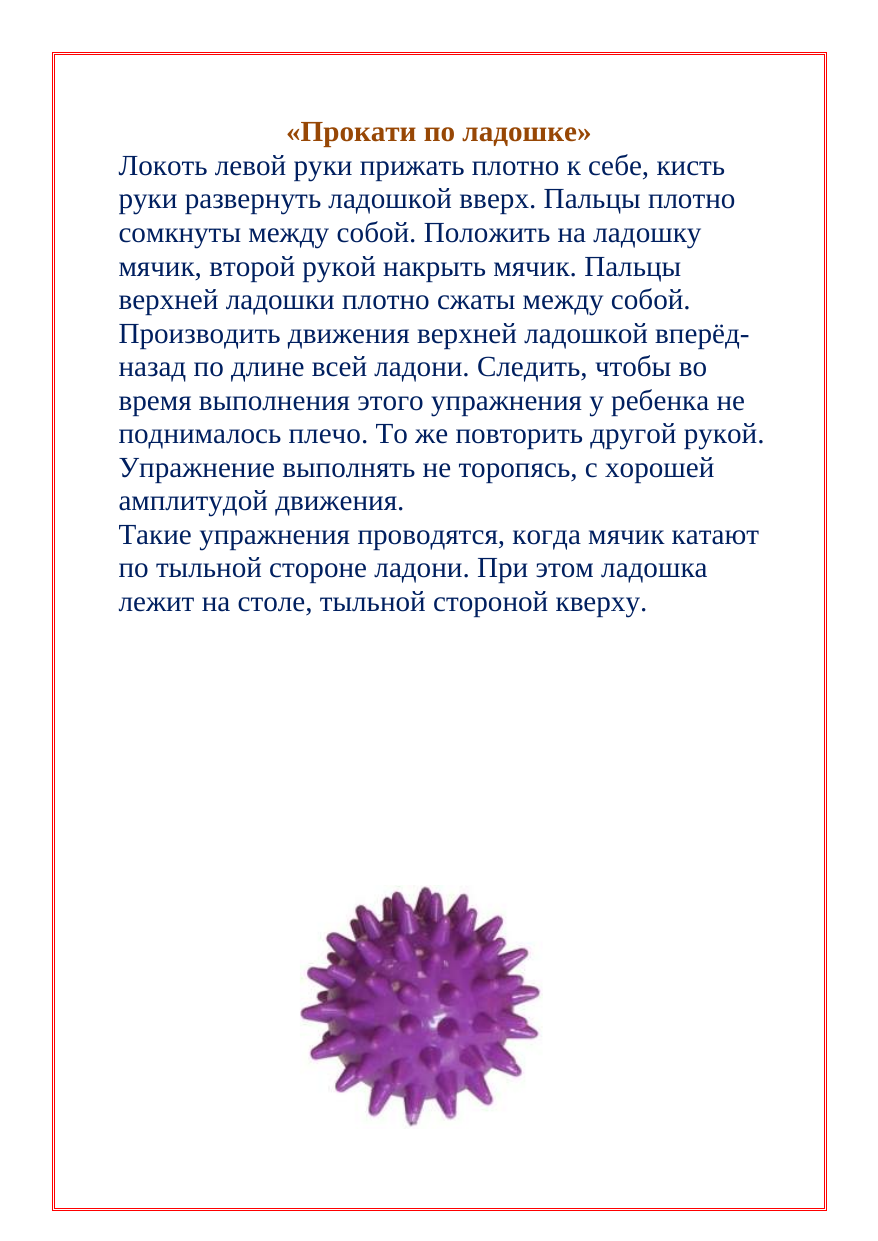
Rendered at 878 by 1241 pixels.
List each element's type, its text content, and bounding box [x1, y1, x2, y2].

picture [299, 885, 543, 1129]
text Такие упражнения проводятся, когда мячик катают по тыльной стороне ладони. При этом ладошка лежит на столе, тыльной стороной кверху. [118, 517, 773, 618]
subtitle «Прокати по ладошке» [286, 114, 773, 148]
text Локоть левой руки прижать плотно к себе, кисть руки развернуть ладошкой вверх. Пальцы плотно сомкнуты между собой. Положить на ладошку мячик, второй рукой накрыть мячик. Пальцы верхней ладошки плотно сжаты между собой. Производить движения верхней ладошкой вперёд- назад по длине всей ладони. Следить, чтобы во время выполнения этого упражнения у ребенка не поднималось плечо. То же повторить другой рукой. Упражнение выполнять не торопясь, с хорошей амплитудой движения. [118, 148, 773, 517]
